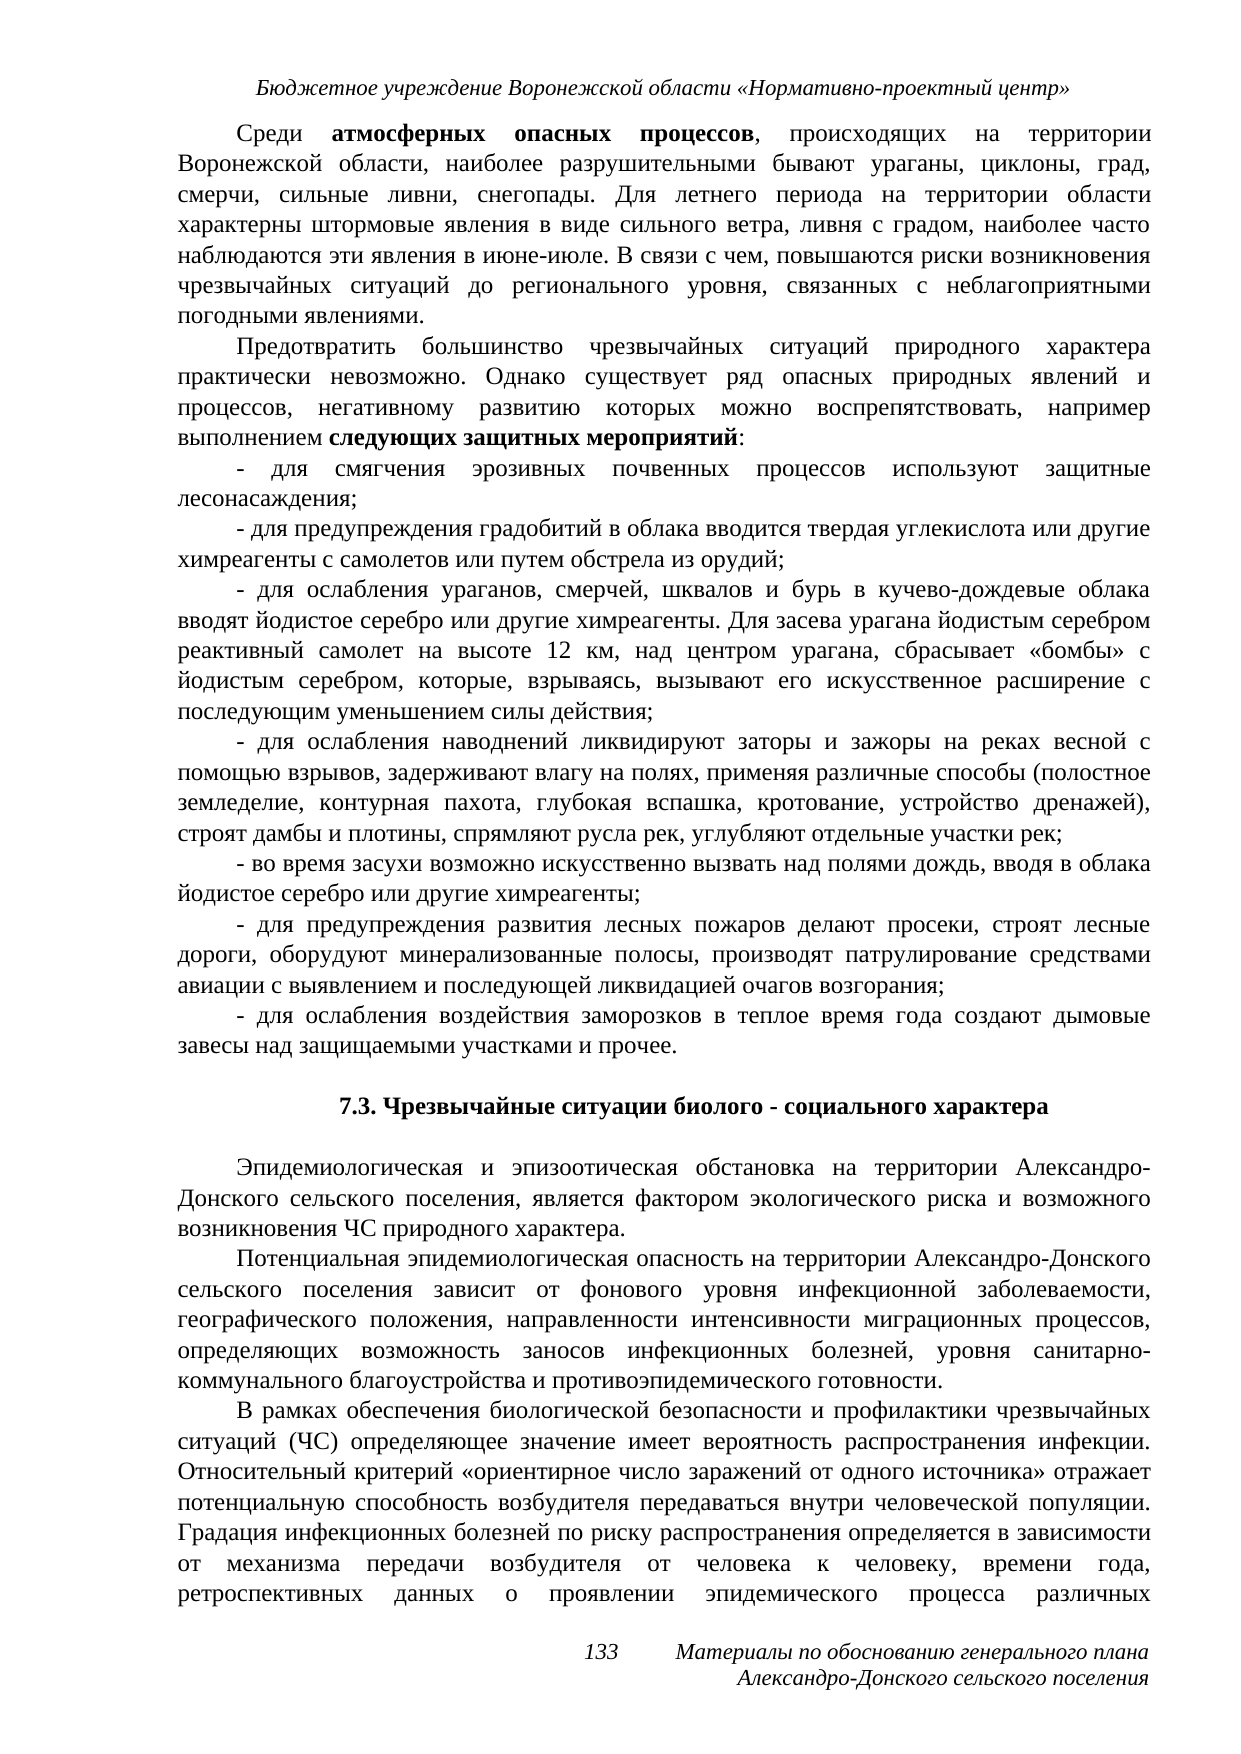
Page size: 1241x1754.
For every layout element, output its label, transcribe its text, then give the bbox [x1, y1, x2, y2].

text Среди атмосферных опасных процессов, происходящих на территории Воронежской области, наиболее разрушительными бывают ураганы, циклоны, град, смерчи, сильные ливни, снегопады. Для летнего периода на территории области характерны штормовые явления в виде сильного ветра, ливня с градом, наиболее часто наблюдаются эти явления в июне-июле. В связи с чем, повышаются риски возникновения чрезвычайных ситуаций до регионального уровня, связанных с неблагоприятными погодными явлениями. [177, 118, 1152, 329]
text Потенциальная эпидемиологическая опасность на территории Александро-Донского сельского поселения зависит от фонового уровня инфекционной заболеваемости, географического положения, направленности интенсивности миграционных процессов, определяющих возможность заносов инфекционных болезней, уровня санитарно-коммунального благоустройства и противоэпидемического готовности. [177, 1243, 1152, 1394]
text Эпидемиологическая и эпизоотическая обстановка на территории Александро-Донского сельского поселения, является фактором экологического риска и возможного возникновения ЧС природного характера. [177, 1152, 1152, 1242]
text - для ослабления воздействия заморозков в теплое время года создают дымовые завесы над защищаемыми участками и прочее. [177, 1000, 1152, 1059]
text - для ослабления ураганов, смерчей, шквалов и бурь в кучево-дождевые облака вводят йодистое серебро или другие химреагенты. Для засева урагана йодистым серебром реактивный самолет на высоте 12 км, над центром урагана, сбрасывает «бомбы» с йодистым серебром, которые, взрываясь, вызывают его искусственное расширение с последующим уменьшением силы действия; [177, 574, 1152, 725]
text - для ослабления наводнений ликвидируют заторы и зажоры на реках весной с помощью взрывов, задерживают влагу на полях, применяя различные способы (полостное земледелие, контурная пахота, глубокая вспашка, кротование, устройство дренажей), строят дамбы и плотины, спрямляют русла рек, углубляют отдельные участки рек; [177, 726, 1152, 846]
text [177, 1396, 1152, 1607]
text 7.3. Чрезвычайные ситуации биолого - социального характера [177, 1091, 1152, 1120]
text Предотвратить большинство чрезвычайных ситуаций природного характера практически невозможно. Однако существует ряд опасных природных явлений и процессов, негативному развитию которых можно воспрепятствовать, например выполнением следующих защитных мероприятий: [177, 331, 1152, 451]
text - во время засухи возможно искусственно вызвать над полями дождь, вводя в облака йодистое серебро или другие химреагенты; [177, 848, 1152, 907]
text - для смягчения эрозивных почвенных процессов используют защитные лесонасаждения; [177, 453, 1152, 512]
text - для предупреждения развития лесных пожаров делают просеки, строят лесные дороги, оборудуют минерализованные полосы, производят патрулирование средствами авиации с выявлением и последующей ликвидацией очагов возгорания; [177, 909, 1152, 998]
text - для предупреждения градобитий в облака вводится твердая углекислота или другие химреагенты с самолетов или путем обстрела из орудий; [177, 513, 1152, 573]
